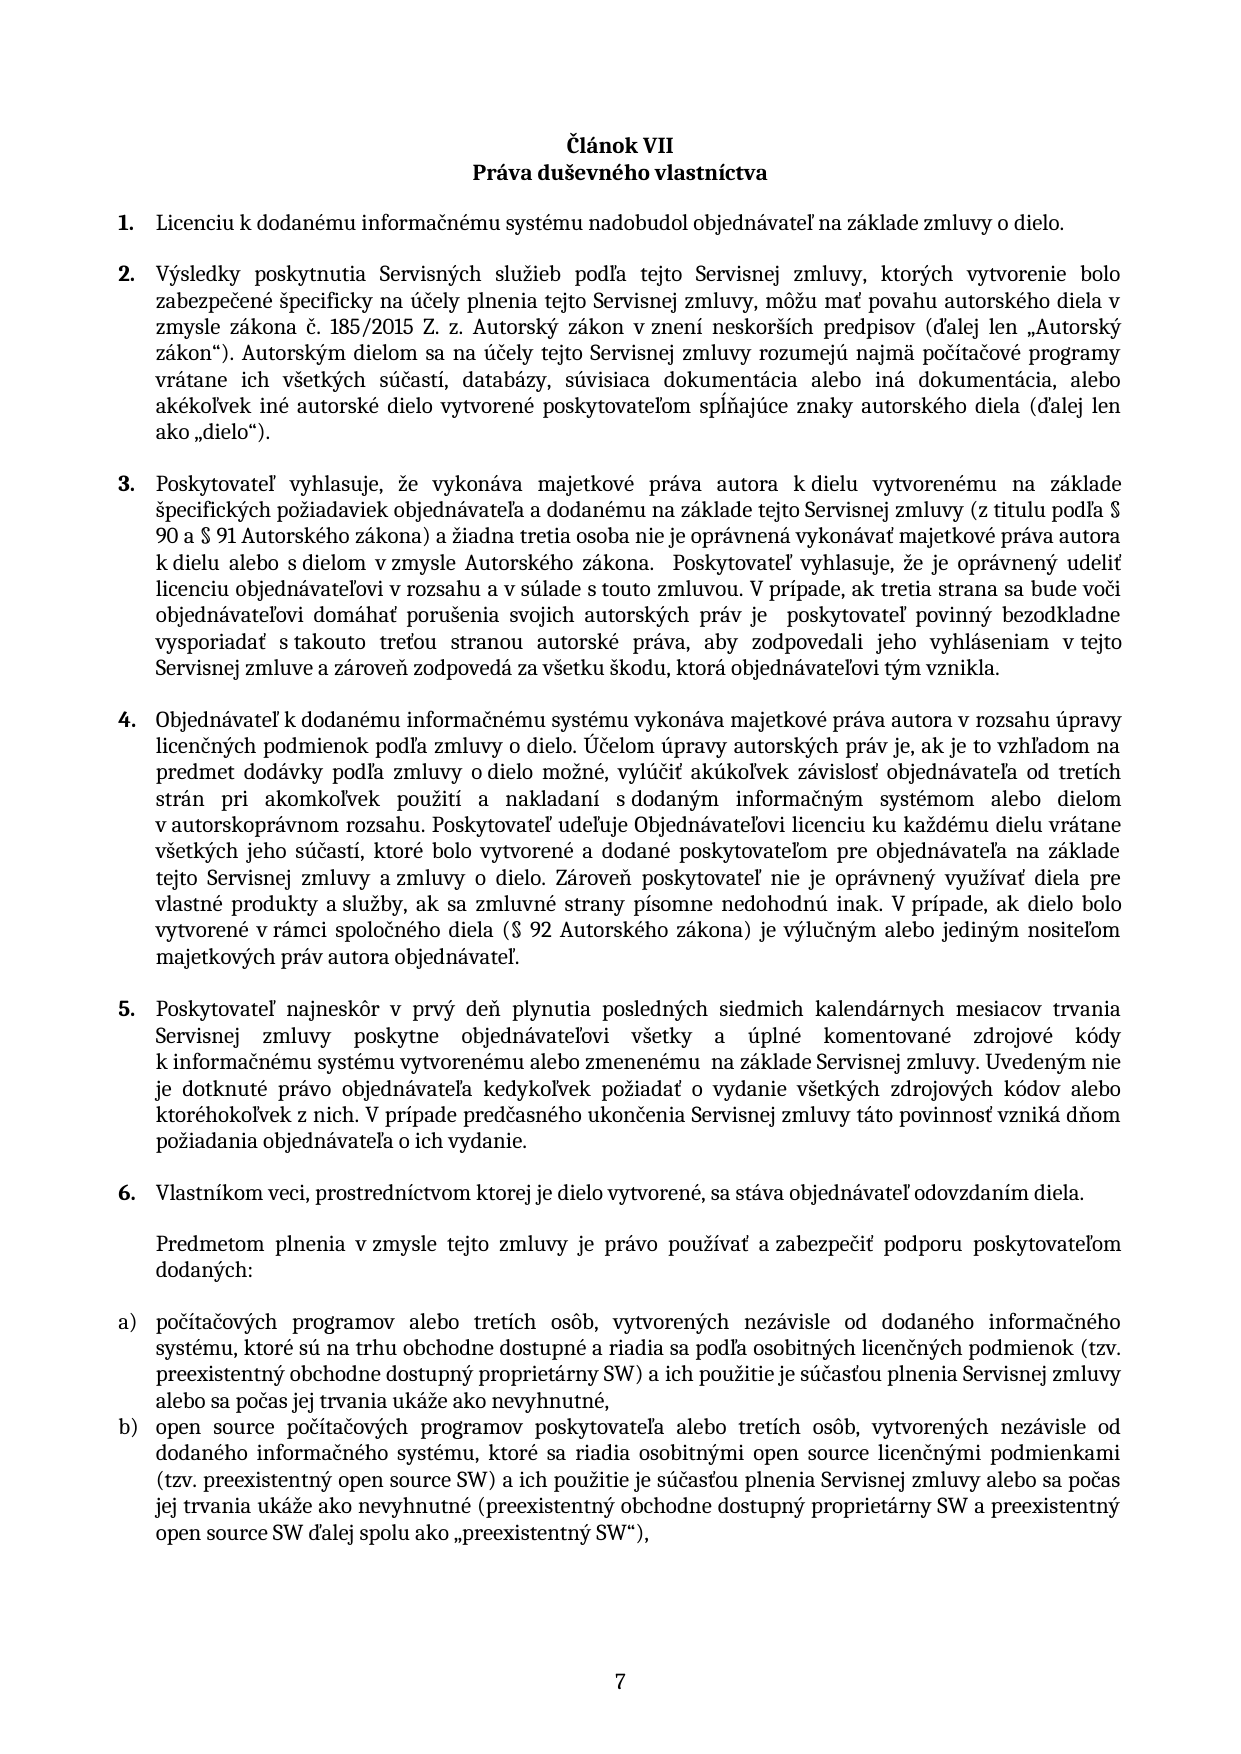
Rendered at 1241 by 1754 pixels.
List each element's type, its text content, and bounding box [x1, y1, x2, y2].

list open source počítačových programov poskytovateľa alebo tretích osôb, vytvorených nezávisle od dodaného informačného systému, ktoré sa riadia osobitnými open source licenčnými podmienkami (tzv. preexistentný open source SW) a ich použitie je súčasťou plnenia Servisnej zmluvy alebo sa počas jej trvania ukáže ako nevyhnutné (preexistentný obchodne dostupný proprietárny SW a preexistentný open source SW ďalej spolu ako „preexistentný SW“), [118, 1414, 1122, 1546]
subtitle Článok VII [118, 133, 1122, 159]
list Výsledky poskytnutia Servisných služieb podľa tejto Servisnej zmluvy, ktorých vytvorenie bolo zabezpečené špecificky na účely plnenia tejto Servisnej zmluvy, môžu mať povahu autorského diela v zmysle zákona č. 185/2015 Z. z. Autorský zákon v znení neskorších predpisov (ďalej len „Autorský zákon“). Autorským dielom sa na účely tejto Servisnej zmluvy rozumejú najmä počítačové programy vrátane ich všetkých súčastí, databázy, súvisiaca dokumentácia alebo iná dokumentácia, alebo akékoľvek iné autorské dielo vytvorené poskytovateľom spĺňajúce znaky autorského diela (ďalej len ako „dielo“). [118, 261, 1122, 446]
list Objednávateľ k dodanému informačnému systému vykonáva majetkové práva autora v rozsahu úpravy licenčných podmienok podľa zmluvy o dielo. Účelom úpravy autorských práv je, ak je to vzhľadom na predmet dodávky podľa zmluvy o dielo možné, vylúčiť akúkoľvek závislosť objednávateľa od tretích strán pri akomkoľvek použití a nakladaní s dodaným informačným systémom alebo dielom v autorskoprávnom rozsahu. Poskytovateľ udeľuje Objednávateľovi licenciu ku každému dielu vrátane všetkých jeho súčastí, ktoré bolo vytvorené a dodané poskytovateľom pre objednávateľa na základe tejto Servisnej zmluvy a zmluvy o dielo. Zároveň poskytovateľ nie je oprávnený využívať diela pre vlastné produkty a služby, ak sa zmluvné strany písomne nedohodnú inak. V prípade, ak dielo bolo vytvorené v rámci spoločného diela (§ 92 Autorského zákona) je výlučným alebo jediným nositeľom majetkových práv autora objednávateľ. [118, 706, 1122, 970]
list počítačových programov alebo tretích osôb, vytvorených nezávisle od dodaného informačného systému, ktoré sú na trhu obchodne dostupné a riadia sa podľa osobitných licenčných podmienok (tzv. preexistentný obchodne dostupný proprietárny SW) a ich použitie je súčasťou plnenia Servisnej zmluvy alebo sa počas jej trvania ukáže ako nevyhnutné, [118, 1308, 1122, 1414]
text Predmetom plnenia v zmysle tejto zmluvy je právo používať a zabezpečiť podporu poskytovateľom dodaných: [156, 1231, 1122, 1283]
list Vlastníkom veci, prostredníctvom ktorej je dielo vytvorené, sa stáva objednávateľ odovzdaním diela. [118, 1179, 1122, 1206]
list Poskytovateľ vyhlasuje, že vykonáva majetkové práva autora k dielu vytvorenému na základe špecifických požiadaviek objednávateľa a dodanému na základe tejto Servisnej zmluvy (z titulu podľa § 90 a § 91 Autorského zákona) a žiadna tretia osoba nie je oprávnená vykonávať majetkové práva autora k dielu alebo s dielom v zmysle Autorského zákona. Poskytovateľ vyhlasuje, že je oprávnený udeliť licenciu objednávateľovi v rozsahu a v súlade s touto zmluvou. V prípade, ak tretia strana sa bude voči objednávateľovi domáhať porušenia svojich autorských práv je poskytovateľ povinný bezodkladne vysporiadať s takouto treťou stranou autorské práva, aby zodpovedali jeho vyhláseniam v tejto Servisnej zmluve a zároveň zodpovedá za všetku škodu, ktorá objednávateľovi tým vznikla. [118, 471, 1122, 681]
subtitle Práva duševného vlastníctva [118, 159, 1122, 186]
list Poskytovateľ najneskôr v prvý deň plynutia posledných siedmich kalendárnych mesiacov trvania Servisnej zmluvy poskytne objednávateľovi všetky a úplné komentované zdrojové kódy k informačnému systému vytvorenému alebo zmenenému na základe Servisnej zmluvy. Uvedeným nie je dotknuté právo objednávateľa kedykoľvek požiadať o vydanie všetkých zdrojových kódov alebo ktoréhokoľvek z nich. V prípade predčasného ukončenia Servisnej zmluvy táto povinnosť vzniká dňom požiadania objednávateľa o ich vydanie. [118, 996, 1122, 1154]
list Licenciu k dodanému informačnému systému nadobudol objednávateľ na základe zmluvy o dielo. [118, 210, 1122, 236]
